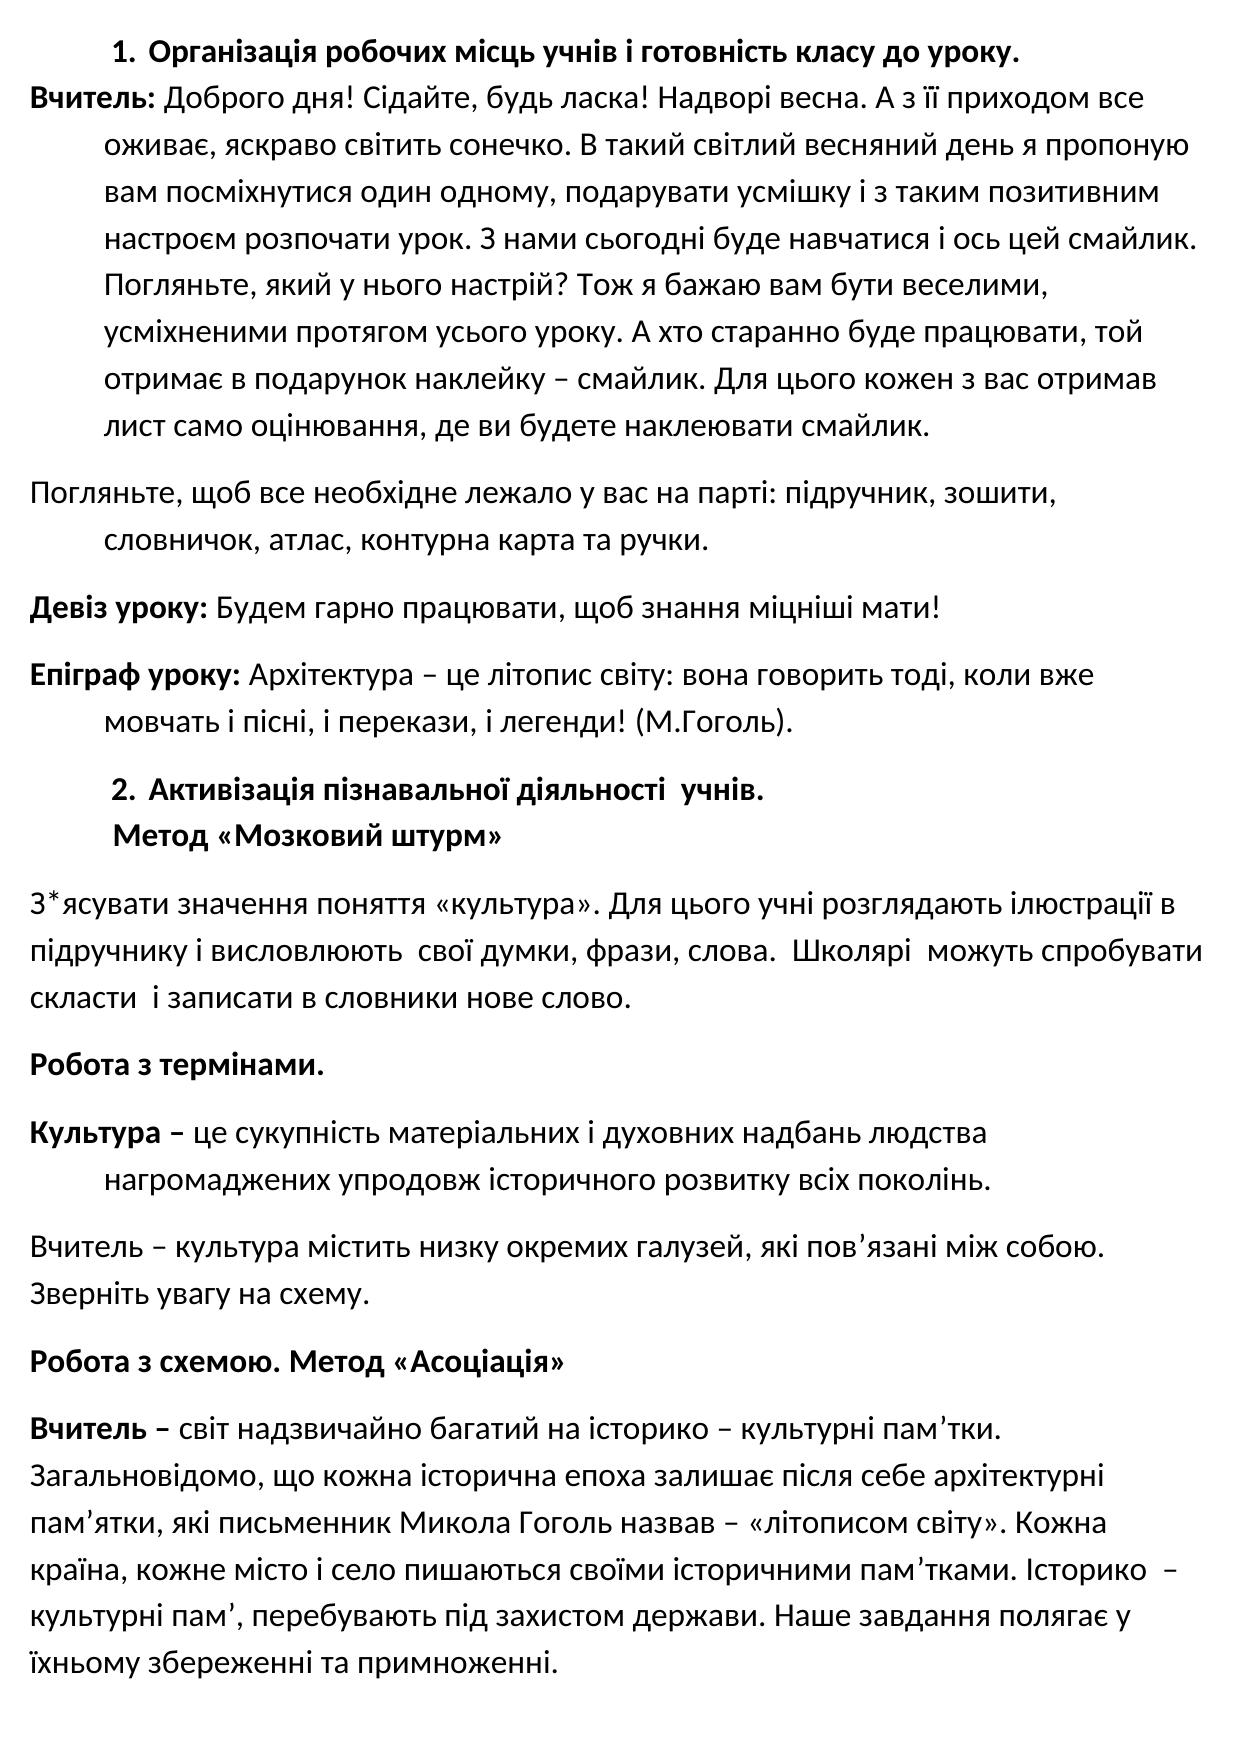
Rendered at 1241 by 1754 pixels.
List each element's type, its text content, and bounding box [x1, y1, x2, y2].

text Епіграф уроку: Архітектура – це літопис світу: вона говорить тоді, коли вже мовчать і пісні, і перекази, і легенди! (М.Гоголь). [29, 653, 1211, 741]
text Погляньте, щоб все необхідне лежало у вас на парті: підручник, зошити, словничок, атлас, контурна карта та ручки. [29, 471, 1211, 559]
text Робота з термінами. [29, 1043, 1211, 1084]
list Організація робочих місць учнів і готовність класу до уроку. [111, 29, 1211, 70]
text Девіз уроку: Будем гарно працювати, щоб знання міцніші мати! [29, 586, 1211, 626]
text З*ясувати значення поняття «культура». Для цього учні розглядають ілюстрації в підручнику і висловлюють свої думки, фрази, слова. Школярі можуть спробувати скласти і записати в словники нове слово. [29, 882, 1211, 1016]
text Вчитель – світ надзвичайно багатий на історико – культурні пам’тки. Загальновідомо, що кожна історична епоха залишає після себе архітектурні пам’ятки, які письменник Микола Гоголь назвав – «літописом світу». Кожна країна, кожне місто і село пишаються своїми історичними пам’тками. Історико – культурні пам’, перебувають під захистом держави. Наше завдання полягає у їхньому збереженні та примноженні. [29, 1407, 1211, 1682]
list Активізація пізнавальної діяльності учнів. [111, 768, 1211, 808]
text Метод «Мозковий штурм» [29, 814, 1211, 855]
text Вчитель – культура містить низку окремих галузей, які пов’язані між собою. Зверніть увагу на схему. [29, 1225, 1211, 1313]
text Вчитель: Доброго дня! Сідайте, будь ласка! Надворі весна. А з її приходом все оживає, яскраво світить сонечко. В такий світлий весняний день я пропоную вам посміхнутися один одному, подарувати усмішку і з таким позитивним настроєм розпочати урок. З нами сьогодні буде навчатися і ось цей смайлик. Погляньте, який у нього настрій? Тож я бажаю вам бути веселими, усміхненими протягом усього уроку. А хто старанно буде працювати, той отримає в подарунок наклейку – смайлик. Для цього кожен з вас отримав лист само оцінювання, де ви будете наклеювати смайлик. [29, 76, 1211, 444]
text Культура – це сукупність матеріальних і духовних надбань людства нагромаджених упродовж історичного розвитку всіх поколінь. [29, 1111, 1211, 1198]
text Робота з схемою. Метод «Асоціація» [29, 1339, 1211, 1380]
